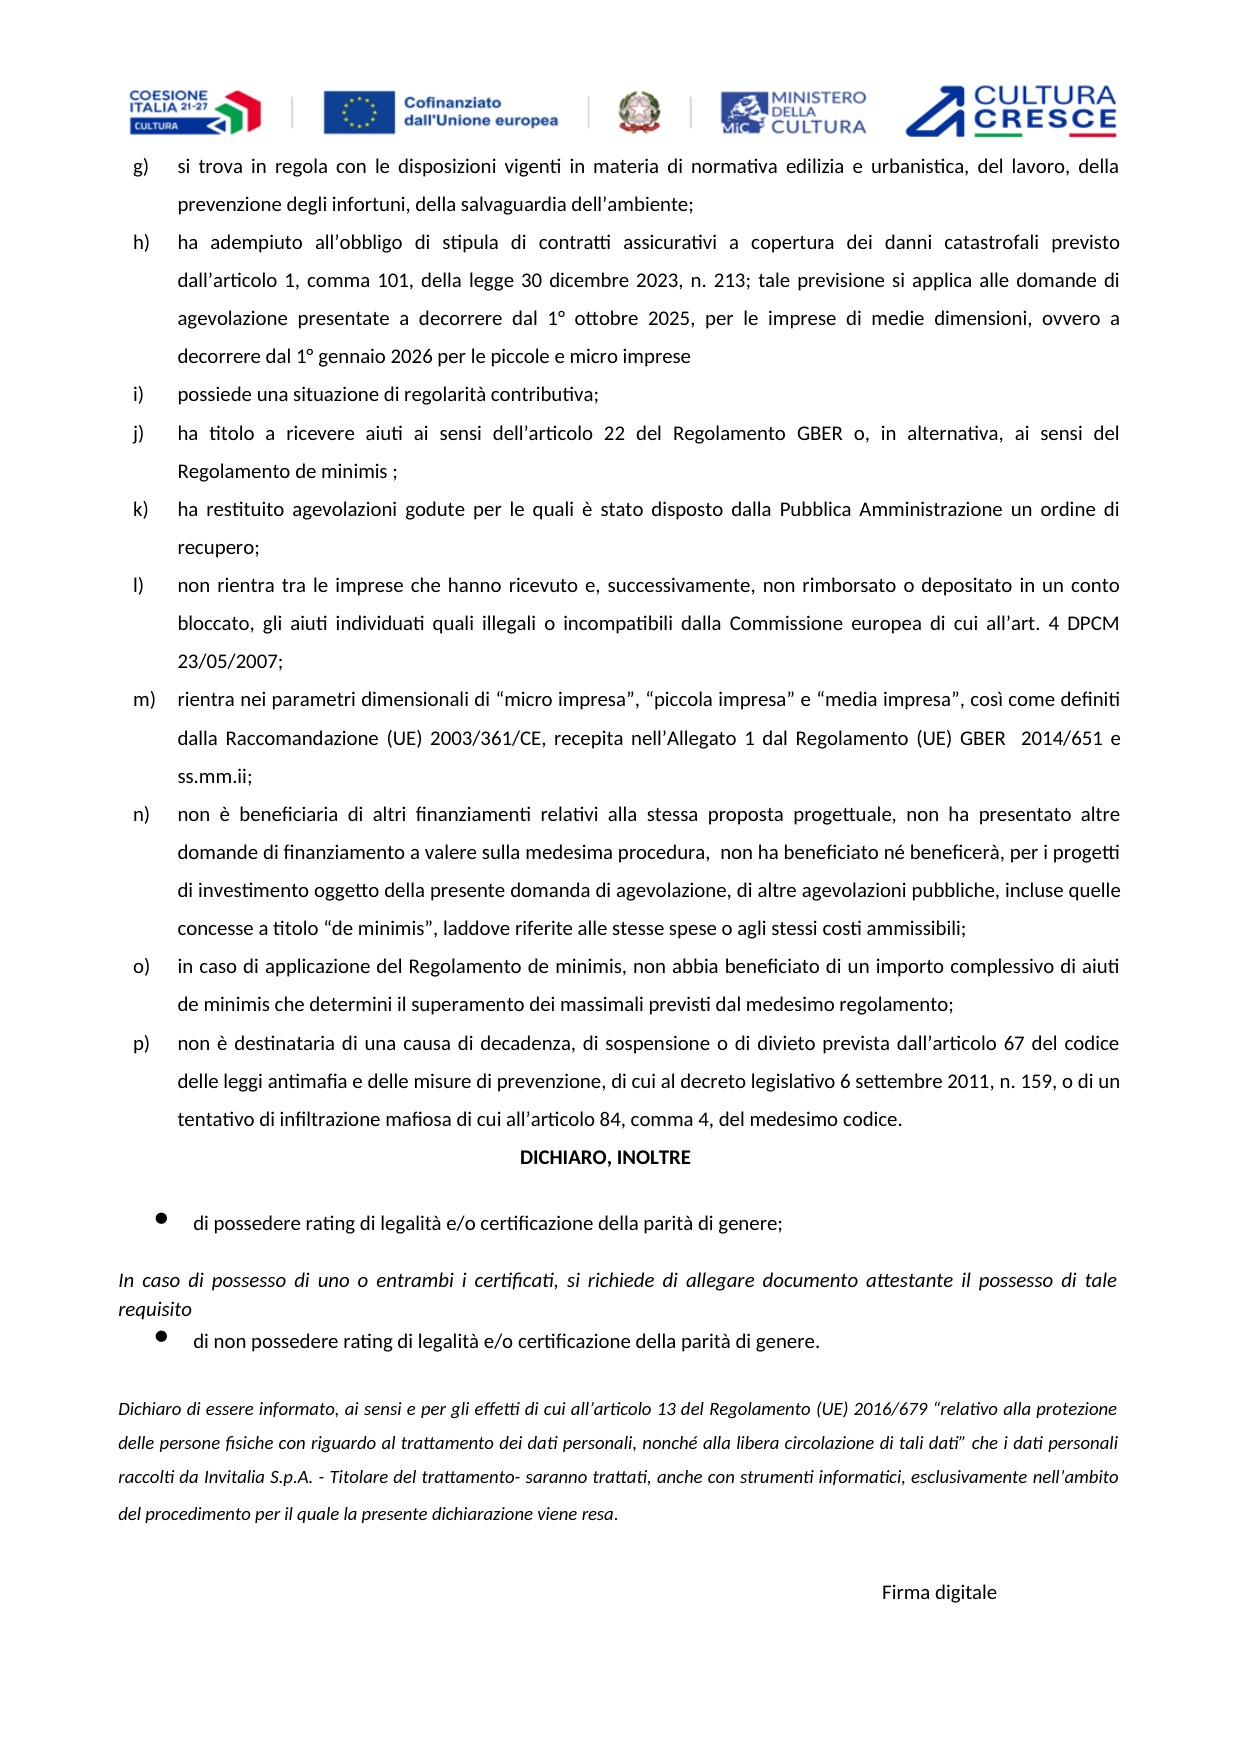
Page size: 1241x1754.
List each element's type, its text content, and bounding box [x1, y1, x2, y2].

text Firma digitale [88, 1579, 1122, 1604]
list ha adempiuto all’obbligo di stipula di contratti assicurativi a copertura dei danni catastrofali previsto dall’articolo 1, comma 101, della legge 30 dicembre 2023, n. 213; tale previsione si applica alle domande di agevolazione presentate a decorrere dal 1° ottobre 2025, per le imprese di medie dimensioni, ovvero a decorrere dal 1° gennaio 2026 per le piccole e micro imprese [133, 229, 1122, 369]
list di non possedere rating di legalità e/o certificazione della parità di genere. [156, 1325, 1122, 1356]
list si trova in regola con le disposizioni vigenti in materia di normativa edilizia e urbanistica, del lavoro, della prevenzione degli infortuni, della salvaguardia dell’ambiente; [133, 153, 1122, 216]
list possiede una situazione di regolarità contributiva; [133, 382, 1122, 407]
list in caso di applicazione del Regolamento de minimis, non abbia beneficiato di un importo complessivo di aiuti de minimis che determini il superamento dei massimali previsti dal medesimo regolamento; [133, 953, 1122, 1017]
list non rientra tra le imprese che hanno ricevuto e, successivamente, non rimborsato o depositato in un conto bloccato, gli aiuti individuati quali illegali o incompatibili dalla Commissione europea di cui all’art. 4 DPCM 23/05/2007; [133, 572, 1122, 674]
list rientra nei parametri dimensionali di “micro impresa”, “piccola impresa” e “media impresa”, così come definiti dalla Raccomandazione (UE) 2003/361/CE, recepita nell’Allegato 1 dal Regolamento (UE) GBER 2014/651 e ss.mm.ii; [133, 687, 1122, 788]
list ha restituito agevolazioni godute per le quali è stato disposto dalla Pubblica Amministrazione un ordine di recupero; [133, 496, 1122, 559]
list ha titolo a ricevere aiuti ai sensi dell’articolo 22 del Regolamento GBER o, in alternativa, ai sensi del Regolamento de minimis ; [133, 420, 1122, 483]
list di possedere rating di legalità e/o certificazione della parità di genere; [156, 1207, 1122, 1237]
text In caso di possesso di uno o entrambi i certificati, si richiede di allegare documento attestante il possesso di tale requisito [118, 1267, 1122, 1322]
text Dichiaro di essere informato, ai sensi e per gli effetti di cui all’articolo 13 del Regolamento (UE) 2016/679 “relativo alla protezione delle persone fisiche con riguardo al trattamento dei dati personali, nonché alla libera circolazione di tali dati” che i dati personali raccolti da Invitalia S.p.A. - Titolare del trattamento- saranno trattati, anche con strumenti informatici, esclusivamente nell’ambito del procedimento per il quale la presente dichiarazione viene resa. [118, 1360, 1122, 1526]
text DICHIARO, INOLTRE [88, 1144, 1122, 1169]
list non è destinataria di una causa di decadenza, di sospensione o di divieto prevista dall’articolo 67 del codice delle leggi antimafia e delle misure di prevenzione, di cui al decreto legislativo 6 settembre 2011, n. 159, o di un tentativo di infiltrazione mafiosa di cui all’articolo 84, comma 4, del medesimo codice. [133, 1030, 1122, 1131]
list non è beneficiaria di altri finanziamenti relativi alla stessa proposta progettuale, non ha presentato altre domande di finanziamento a valere sulla medesima procedura, non ha beneficiato né beneficerà, per i progetti di investimento oggetto della presente domanda di agevolazione, di altre agevolazioni pubbliche, incluse quelle concesse a titolo “de minimis”, laddove riferite alle stesse spese o agli stessi costi ammissibili; [133, 801, 1122, 941]
picture [118, 73, 1123, 153]
